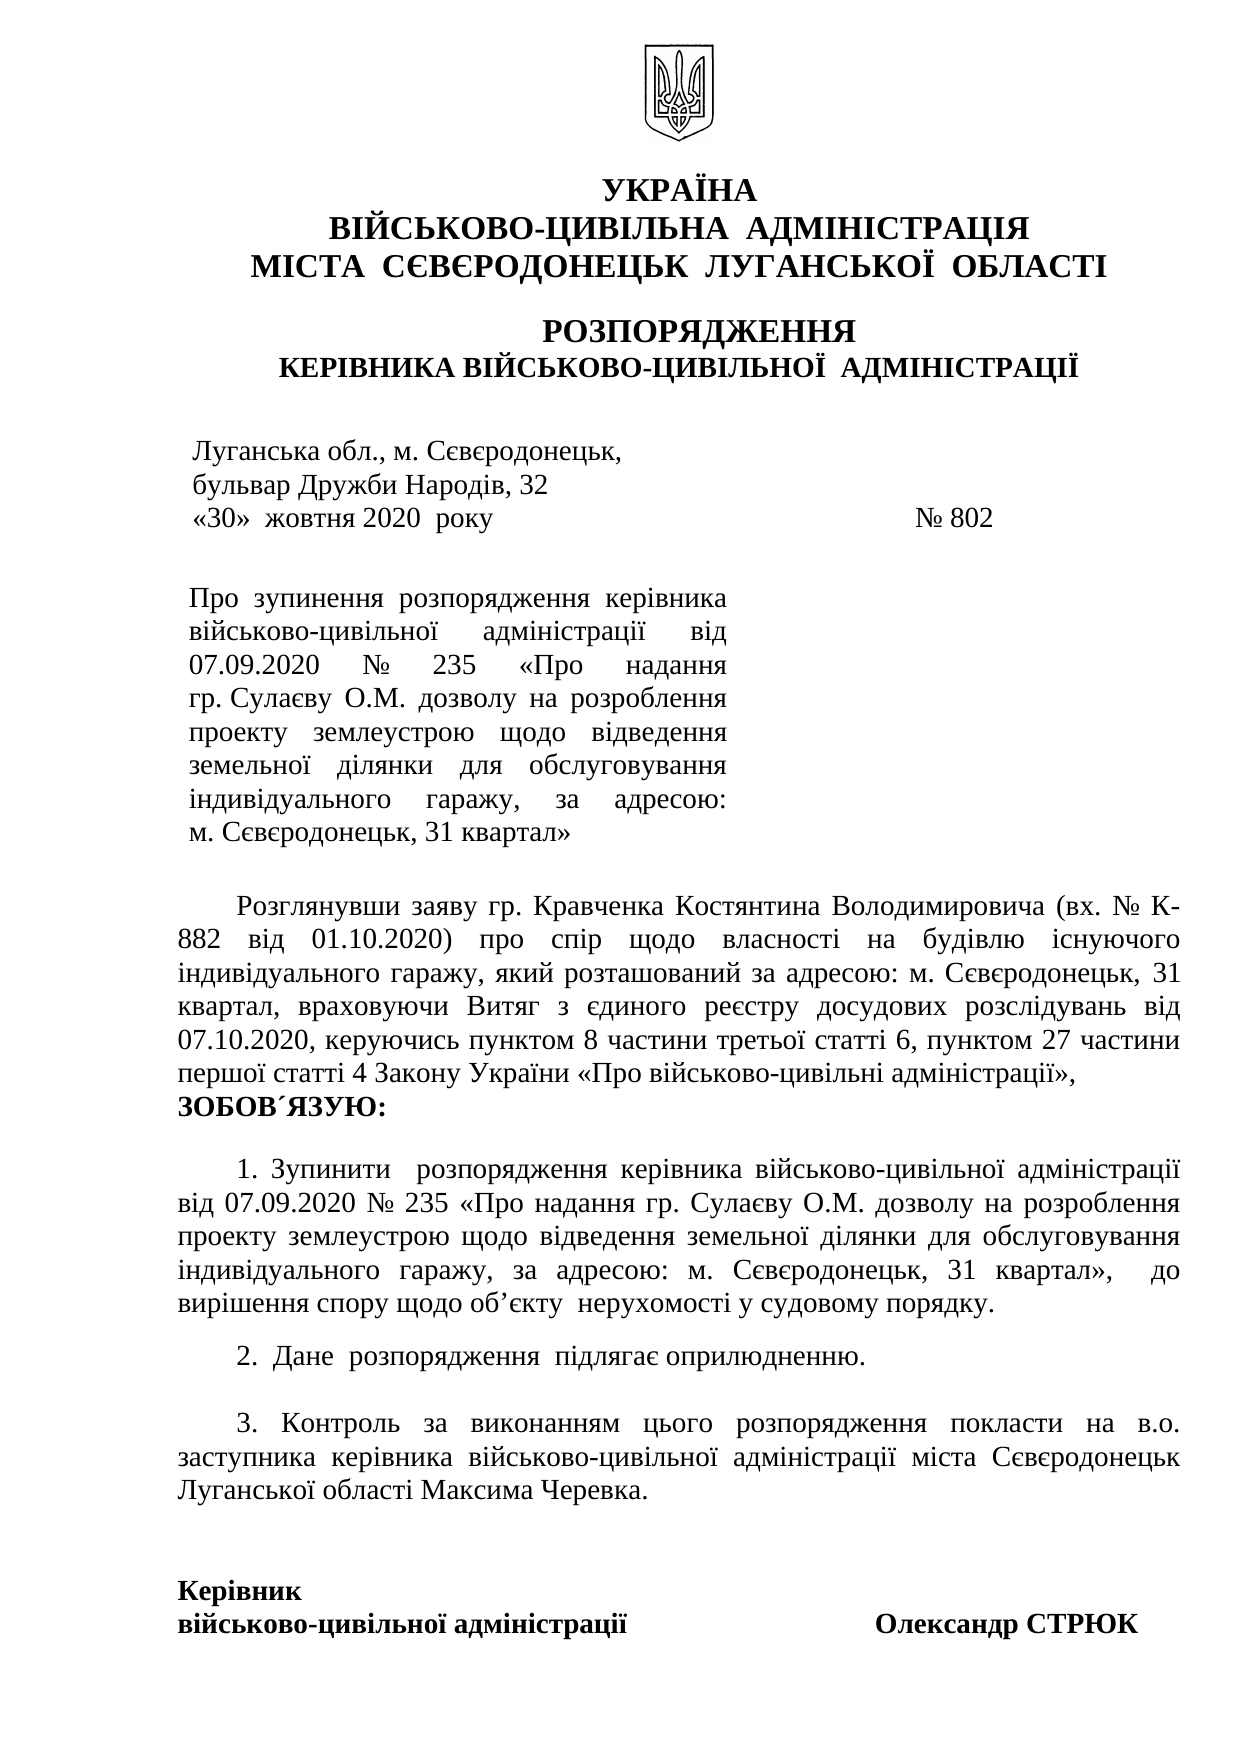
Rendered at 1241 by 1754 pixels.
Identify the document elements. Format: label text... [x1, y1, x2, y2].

text «30» жовтня 2020 року № 802 [192, 501, 1181, 534]
text УКРАЇНА [177, 170, 1181, 208]
text ВІЙСЬКОВО-ЦИВІЛЬНА АДМІНІСТРАЦІЯ [177, 208, 1181, 247]
text ЗОБОВˊЯЗУЮ: [177, 1089, 1181, 1122]
text 3. Контроль за виконанням цього розпорядження покласти на в.о. заступника керівника військово-цивільної адміністрації міста Сєвєродонецьк Луганської області Максима Черевка. [177, 1405, 1181, 1506]
text 2. Дане розпорядження підлягає оприлюдненню. [177, 1338, 1181, 1372]
text Розглянувши заяву гр. Кравченка Костянтина Володимировича (вх. № К-882 від 01.10.2020) про спір щодо власності на будівлю існуючого індивідуального гаражу, який розташований за адресою: м. Сєвєродонецьк, 31 квартал, враховуючи Витяг з єдиного реєстру досудових розслідувань від 07.10.2020, керуючись пунктом 8 частини третьої статті 6, пунктом 27 частини першої статті 4 Закону України «Про військово-цивільні адміністрації», [177, 888, 1181, 1089]
text Керівник [177, 1573, 1181, 1606]
table_header Про зупинення розпорядження керівника військово-цивільної адміністрації від 07.09.2020 № 235 «Про надання гр. Сулаєву О.М. дозволу на розроблення проекту землеустрою щодо відведення земельної ділянки для обслуговування індивідуального гаражу, за адресою: м. Сєвєродонецьк, 31 квартал» [177, 580, 738, 888]
text МІСТА СЄВЄРОДОНЕЦЬК ЛУГАНСЬКОЇ ОБЛАСТІ [177, 247, 1181, 285]
text 1. Зупинити розпорядження керівника військово-цивільної адміністрації від 07.09.2020 № 235 «Про надання гр. Сулаєву О.М. дозволу на розроблення проекту землеустрою щодо відведення земельної ділянки для обслуговування індивідуального гаражу, за адресою: м. Сєвєродонецьк, 31 квартал», до вирішення спору щодо об’єкту нерухомості у судовому порядку. [177, 1151, 1181, 1319]
text військово-цивільної адміністрації Олександр СТРЮК [177, 1606, 1181, 1640]
title РОЗПОРЯДЖЕННЯ [177, 311, 1221, 350]
text бульвар Дружби Народів, 32 [192, 467, 1181, 501]
subtitle Луганська обл., м. Сєвєродонецьк, [192, 433, 1181, 467]
text КЕРІВНИКА ВІЙСЬКОВО-ЦИВІЛЬНОЇ АДМІНІСТРАЦІЇ [177, 350, 1181, 383]
